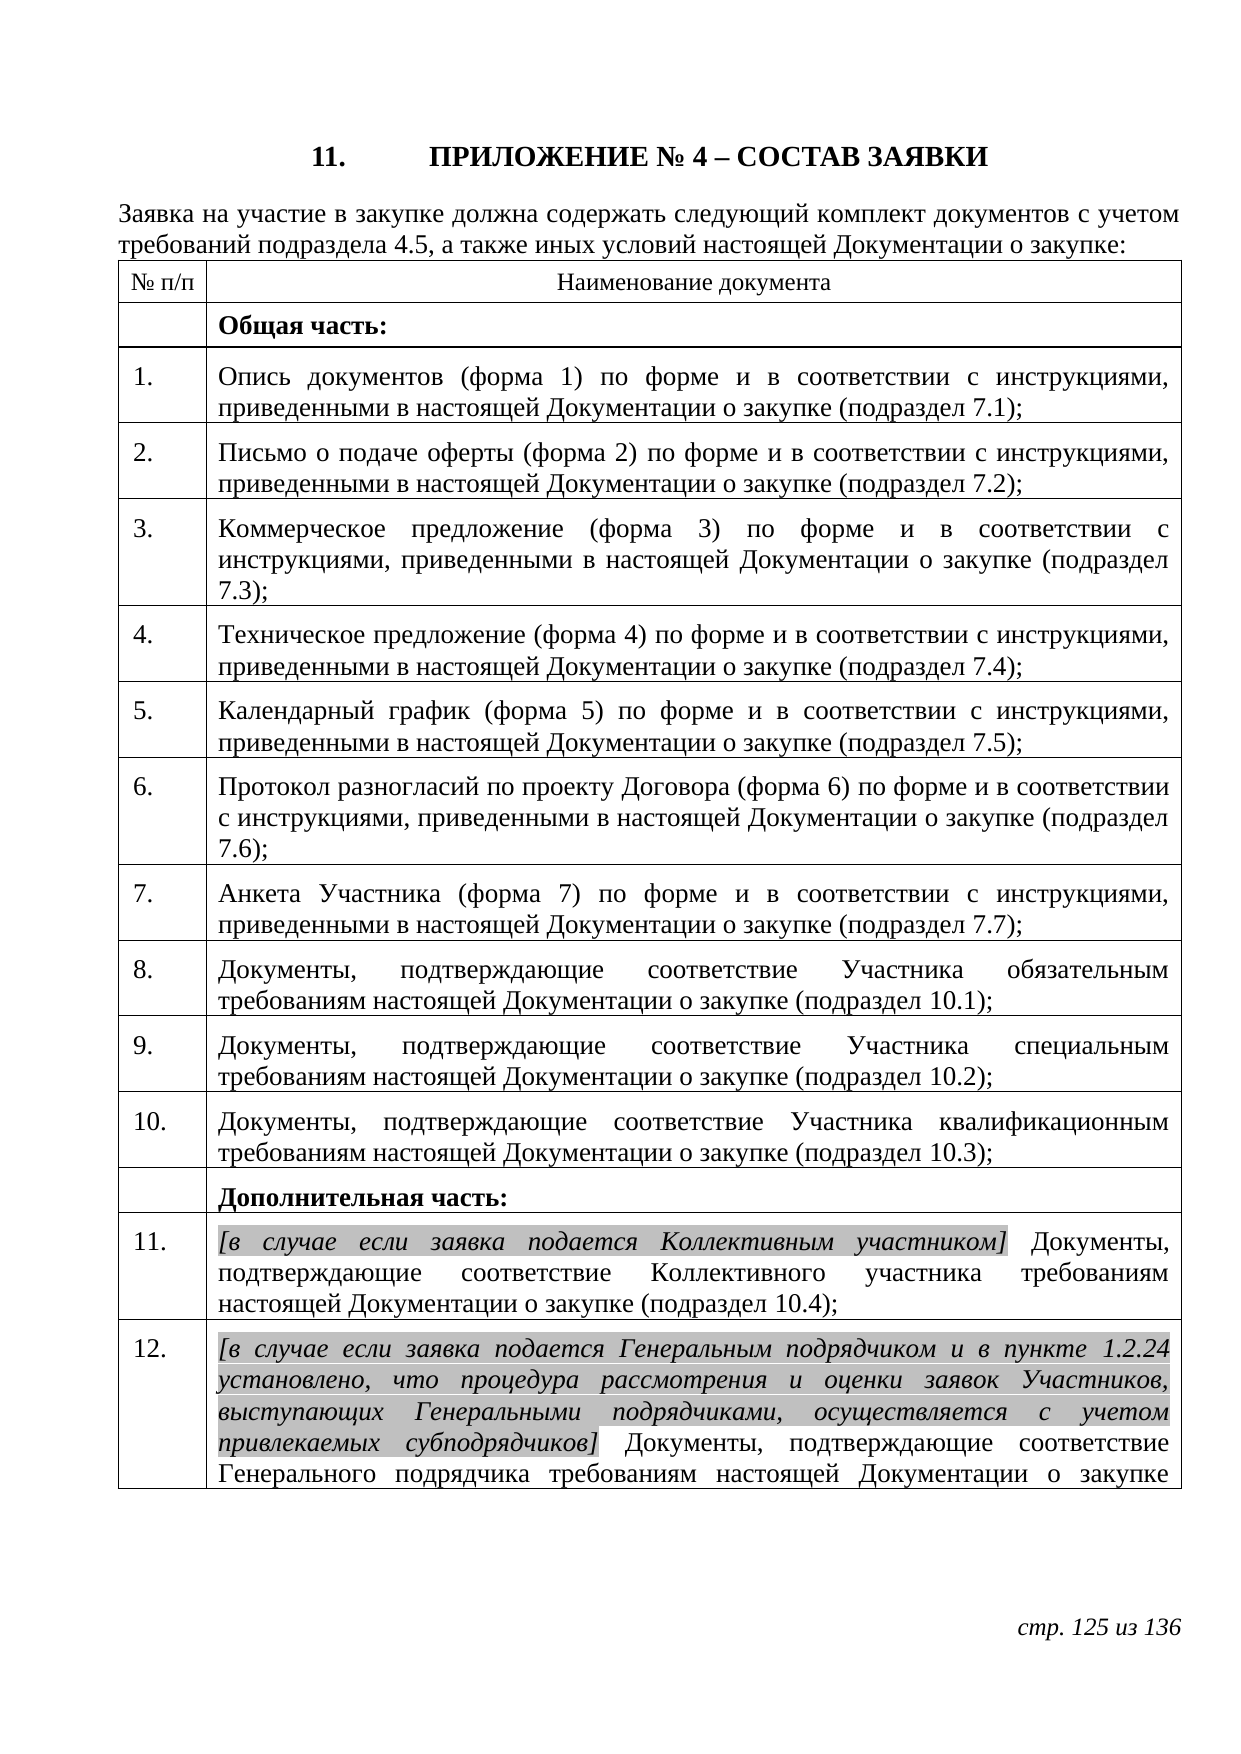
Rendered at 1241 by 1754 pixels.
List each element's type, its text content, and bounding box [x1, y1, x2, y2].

table_cell [119, 303, 206, 346]
table_cell [119, 941, 206, 1015]
table_cell [119, 682, 206, 757]
table_header № п/п [119, 261, 206, 302]
table_cell [119, 758, 206, 864]
table_cell [в случае если заявка подается Коллективным участником] Документы, подтверждающие соответствие Коллективного участника требованиям настоящей Документации о закупке (подраздел 10.4); [207, 1213, 1181, 1319]
table_cell Дополнительная часть: [207, 1168, 1181, 1212]
table_cell Календарный график (форма 5) по форме и в соответствии с инструкциями, приведенными в настоящей Документации о закупке (подраздел 7.5); [207, 682, 1181, 757]
table_cell [119, 865, 206, 939]
table_cell [119, 1168, 206, 1212]
table_cell [119, 423, 206, 498]
table_cell [119, 1016, 206, 1091]
table_cell Протокол разногласий по проекту Договора (форма 6) по форме и в соответствии с инструкциями, приведенными в настоящей Документации о закупке (подраздел 7.6); [207, 758, 1181, 864]
subtitle ПРИЛОЖЕНИЕ № 4 – СОСТАВ ЗАЯВКИ [118, 139, 1181, 172]
table_cell Техническое предложение (форма 4) по форме и в соответствии с инструкциями, приведенными в настоящей Документации о закупке (подраздел 7.4); [207, 606, 1181, 681]
table_cell Письмо о подаче оферты (форма 2) по форме и в соответствии с инструкциями, приведенными в настоящей Документации о закупке (подраздел 7.2); [207, 423, 1181, 498]
table_cell [119, 348, 206, 422]
table_cell Документы, подтверждающие соответствие Участника специальным требованиям настоящей Документации о закупке (подраздел 10.2); [207, 1016, 1181, 1091]
table_header Наименование документа [207, 261, 1181, 302]
table_cell [119, 1092, 206, 1167]
table_cell Опись документов (форма 1) по форме и в соответствии с инструкциями, приведенными в настоящей Документации о закупке (подраздел 7.1); [207, 348, 1181, 422]
table_cell Документы, подтверждающие соответствие Участника квалификационным требованиям настоящей Документации о закупке (подраздел 10.3); [207, 1092, 1181, 1167]
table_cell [207, 1320, 1181, 1488]
list Заявка на участие в закупке должна содержать следующий комплект документов с учетом требований подраздела 4.5, а также иных условий настоящей Документации о закупке: [118, 197, 1181, 259]
table_cell [119, 499, 206, 605]
table_cell Документы, подтверждающие соответствие Участника обязательным требованиям настоящей Документации о закупке (подраздел 10.1); [207, 941, 1181, 1015]
table_cell Анкета Участника (форма 7) по форме и в соответствии с инструкциями, приведенными в настоящей Документации о закупке (подраздел 7.7); [207, 865, 1181, 939]
table_cell [119, 606, 206, 681]
table_cell Общая часть: [207, 303, 1181, 346]
table_cell [119, 1320, 206, 1488]
table_cell Коммерческое предложение (форма 3) по форме и в соответствии с инструкциями, приведенными в настоящей Документации о закупке (подраздел 7.3); [207, 499, 1181, 605]
table_cell [119, 1213, 206, 1319]
